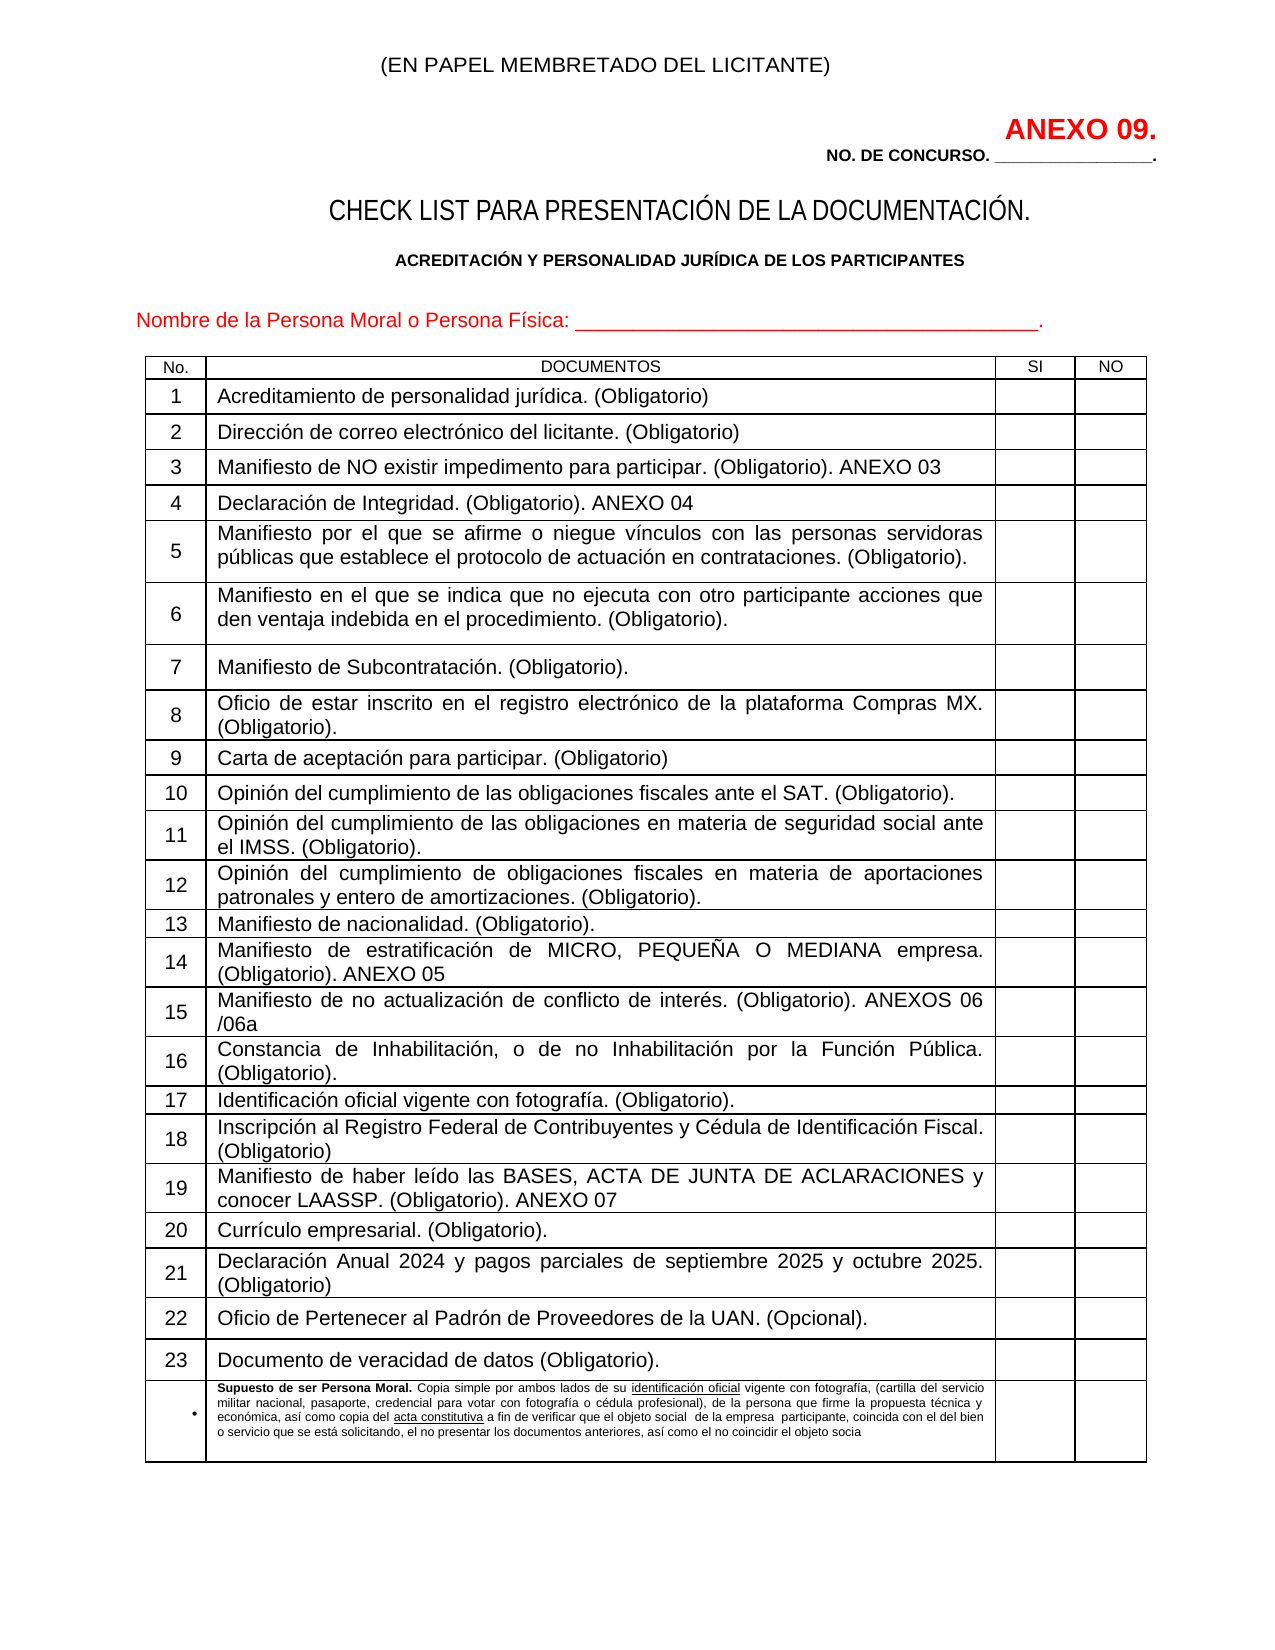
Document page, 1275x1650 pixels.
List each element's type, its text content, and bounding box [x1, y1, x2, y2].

table_cell 18 [146, 1115, 205, 1162]
table_cell 19 [146, 1164, 205, 1212]
table_cell [1076, 521, 1146, 582]
table_cell [996, 415, 1074, 449]
table_cell [996, 450, 1074, 484]
table_cell Carta de aceptación para participar. (Obligatorio) [207, 741, 995, 774]
table_cell 14 [146, 938, 205, 986]
list ACREDITACIÓN Y PERSONALIDAD JURÍDICA DE LOS PARTICIPANTES [203, 251, 1157, 270]
table_cell [1076, 1164, 1146, 1212]
table_cell [1076, 938, 1146, 986]
table_cell Declaración Anual 2024 y pagos parciales de septiembre 2025 y octubre 2025. (Obligatorio) [207, 1249, 995, 1297]
table_cell [996, 380, 1074, 413]
table_cell [996, 1249, 1074, 1297]
table_cell [996, 1298, 1074, 1338]
table_cell Inscripción al Registro Federal de Contribuyentes y Cédula de Identificación Fiscal. (Obligatorio) [207, 1115, 995, 1162]
table_cell [1076, 1087, 1146, 1113]
table_cell 13 [146, 910, 205, 937]
table_cell [996, 1037, 1074, 1085]
text Nombre de la Persona Moral o Persona Física: ________________________________________. [136, 308, 1157, 332]
table_cell Documento de veracidad de datos (Obligatorio). [207, 1340, 995, 1379]
table_cell [1076, 486, 1146, 519]
table_cell 5 [146, 521, 205, 582]
table_cell [996, 1213, 1074, 1247]
table_cell [1076, 645, 1146, 689]
table_cell [996, 938, 1074, 986]
table_cell Manifiesto de nacionalidad. (Obligatorio). [207, 910, 995, 937]
table_cell [1076, 1249, 1146, 1297]
table_cell Manifiesto de haber leído las BASES, ACTA DE JUNTA DE ACLARACIONES y conocer LAASSP. (Obligatorio). ANEXO 07 [207, 1164, 995, 1212]
table_cell [996, 583, 1074, 643]
table_cell 17 [146, 1087, 205, 1113]
table_cell Manifiesto por el que se afirme o niegue vínculos con las personas servidoras públicas que establece el protocolo de actuación en contrataciones. (Obligatorio). [207, 521, 995, 582]
table_cell [1076, 910, 1146, 937]
table_cell [1076, 1115, 1146, 1162]
table_cell Opinión del cumplimiento de las obligaciones en materia de seguridad social ante el IMSS. (Obligatorio). [207, 811, 995, 859]
table_cell [1076, 1381, 1146, 1461]
table_cell [1076, 450, 1146, 484]
table_cell Manifiesto de no actualización de conflicto de interés. (Obligatorio). ANEXOS 06 /06a [207, 988, 995, 1036]
table_cell 6 [146, 583, 205, 643]
table_cell Manifiesto en el que se indica que no ejecuta con otro participante acciones que den ventaja indebida en el procedimiento. (Obligatorio). [207, 583, 995, 643]
table_cell [1076, 380, 1146, 413]
table_cell [1076, 1037, 1146, 1085]
table_cell [1076, 988, 1146, 1036]
table_header No. [146, 357, 205, 378]
table_cell [1076, 811, 1146, 859]
table_cell Opinión del cumplimiento de obligaciones fiscales en materia de aportaciones patronales y entero de amortizaciones. (Obligatorio). [207, 861, 995, 909]
table_header SI [996, 357, 1074, 378]
table_cell [1076, 415, 1146, 449]
table_cell [996, 861, 1074, 909]
table_cell [1076, 1340, 1146, 1379]
table_cell 12 [146, 861, 205, 909]
table_cell [1076, 691, 1146, 739]
table_cell [146, 1381, 205, 1461]
table_cell Manifiesto de estratificación de MICRO, PEQUEÑA O MEDIANA empresa. (Obligatorio). ANEXO 05 [207, 938, 995, 986]
table_cell [1076, 861, 1146, 909]
table_cell [996, 988, 1074, 1036]
table_cell Constancia de Inhabilitación, o de no Inhabilitación por la Función Pública. (Obligatorio). [207, 1037, 995, 1085]
table_cell [1076, 741, 1146, 774]
table_cell [996, 910, 1074, 937]
table_cell 22 [146, 1298, 205, 1338]
table_cell 1 [146, 380, 205, 413]
table_cell 21 [146, 1249, 205, 1297]
table_cell Manifiesto de NO existir impedimento para participar. (Obligatorio). ANEXO 03 [207, 450, 995, 484]
table_cell 7 [146, 645, 205, 689]
table_header NO [1076, 357, 1146, 378]
table_cell Acreditamiento de personalidad jurídica. (Obligatorio) [207, 380, 995, 413]
table_cell [1076, 1213, 1146, 1247]
table_cell 9 [146, 741, 205, 774]
table_cell Oficio de Pertenecer al Padrón de Proveedores de la UAN. (Opcional). [207, 1298, 995, 1338]
table_cell Currículo empresarial. (Obligatorio). [207, 1213, 995, 1247]
table_cell 11 [146, 811, 205, 859]
table_cell [1076, 1298, 1146, 1338]
table_cell [996, 486, 1074, 519]
table_cell [996, 776, 1074, 810]
table_cell 20 [146, 1213, 205, 1247]
table_cell Declaración de Integridad. (Obligatorio). ANEXO 04 [207, 486, 995, 519]
table_cell [996, 741, 1074, 774]
table_cell [996, 1115, 1074, 1162]
table_cell 2 [146, 415, 205, 449]
list CHECK LIST PARA PRESENTACIÓN DE LA DOCUMENTACIÓN. [203, 193, 1157, 227]
table_cell [996, 1340, 1074, 1379]
table_cell [1076, 776, 1146, 810]
table_cell 3 [146, 450, 205, 484]
table_cell [996, 691, 1074, 739]
table_cell 10 [146, 776, 205, 810]
table_cell 16 [146, 1037, 205, 1085]
table_cell 15 [146, 988, 205, 1036]
table_cell Identificación oficial vigente con fotografía. (Obligatorio). [207, 1087, 995, 1113]
table_cell Opinión del cumplimiento de las obligaciones fiscales ante el SAT. (Obligatorio). [207, 776, 995, 810]
table_cell [1076, 583, 1146, 643]
table_cell [996, 1381, 1074, 1461]
table_cell 8 [146, 691, 205, 739]
table_cell [996, 1087, 1074, 1113]
table_cell Dirección de correo electrónico del licitante. (Obligatorio) [207, 415, 995, 449]
table_cell 4 [146, 486, 205, 519]
table_cell [996, 521, 1074, 582]
table_cell 23 [146, 1340, 205, 1379]
table_header DOCUMENTOS [207, 357, 995, 378]
table_cell [996, 645, 1074, 689]
table_cell Oficio de estar inscrito en el registro electrónico de la plataforma Compras MX. (Obligatorio). [207, 691, 995, 739]
table_cell Supuesto de ser Persona Moral. Copia simple por ambos lados de su identificación oficial vigente con fotografía, (cartilla del servicio militar nacional, pasaporte, credencial para votar con fotografía o cédula profesional), de la persona que firme la propuesta técnica y económica, así como copia del acta constitutiva a fin de verificar que el objeto social de la empresa participante, coincida con el del bien o servicio que se está solicitando, el no presentar los documentos anteriores, así como el no coincidir el objeto socia [207, 1381, 995, 1461]
table_cell [996, 811, 1074, 859]
table_cell [996, 1164, 1074, 1212]
table_cell Manifiesto de Subcontratación. (Obligatorio). [207, 645, 995, 689]
